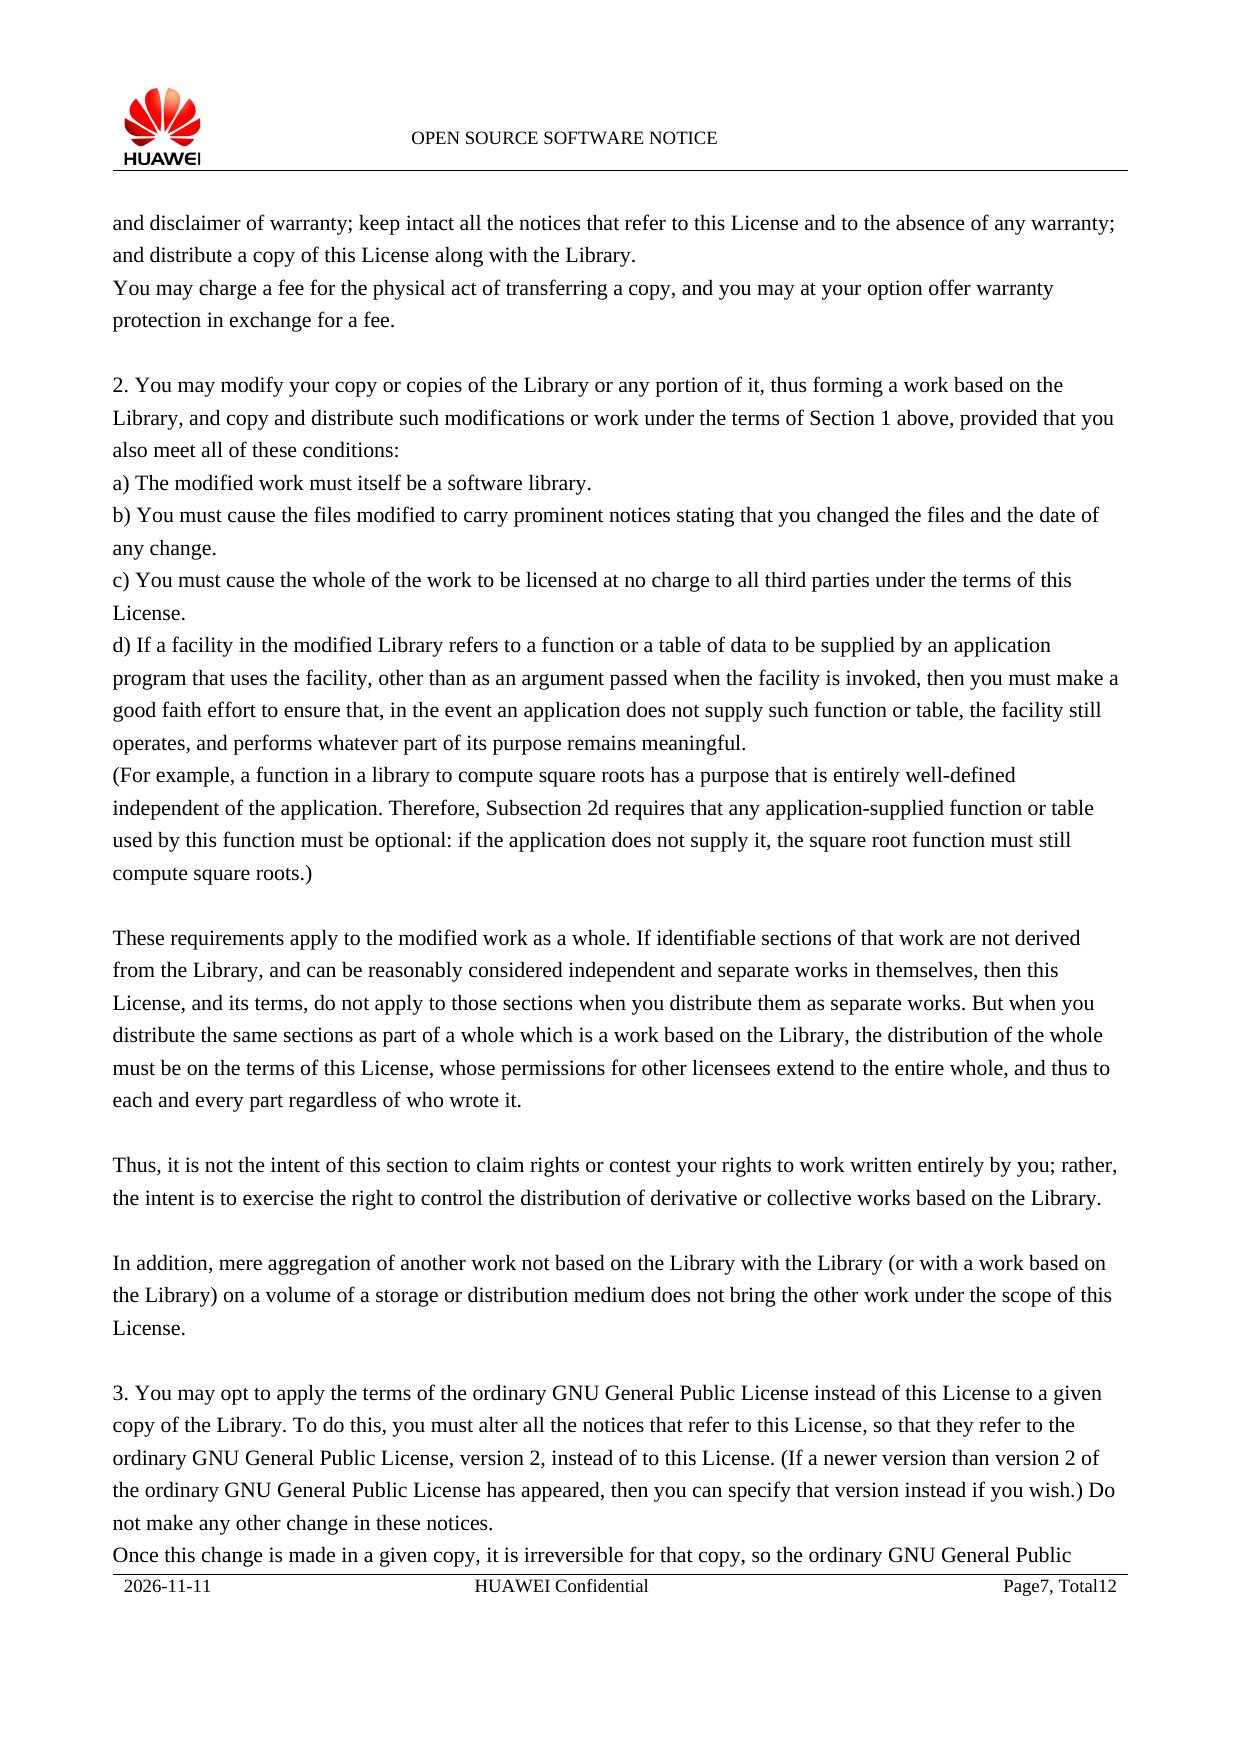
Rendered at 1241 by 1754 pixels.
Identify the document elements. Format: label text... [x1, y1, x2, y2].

picture [124, 88, 201, 165]
